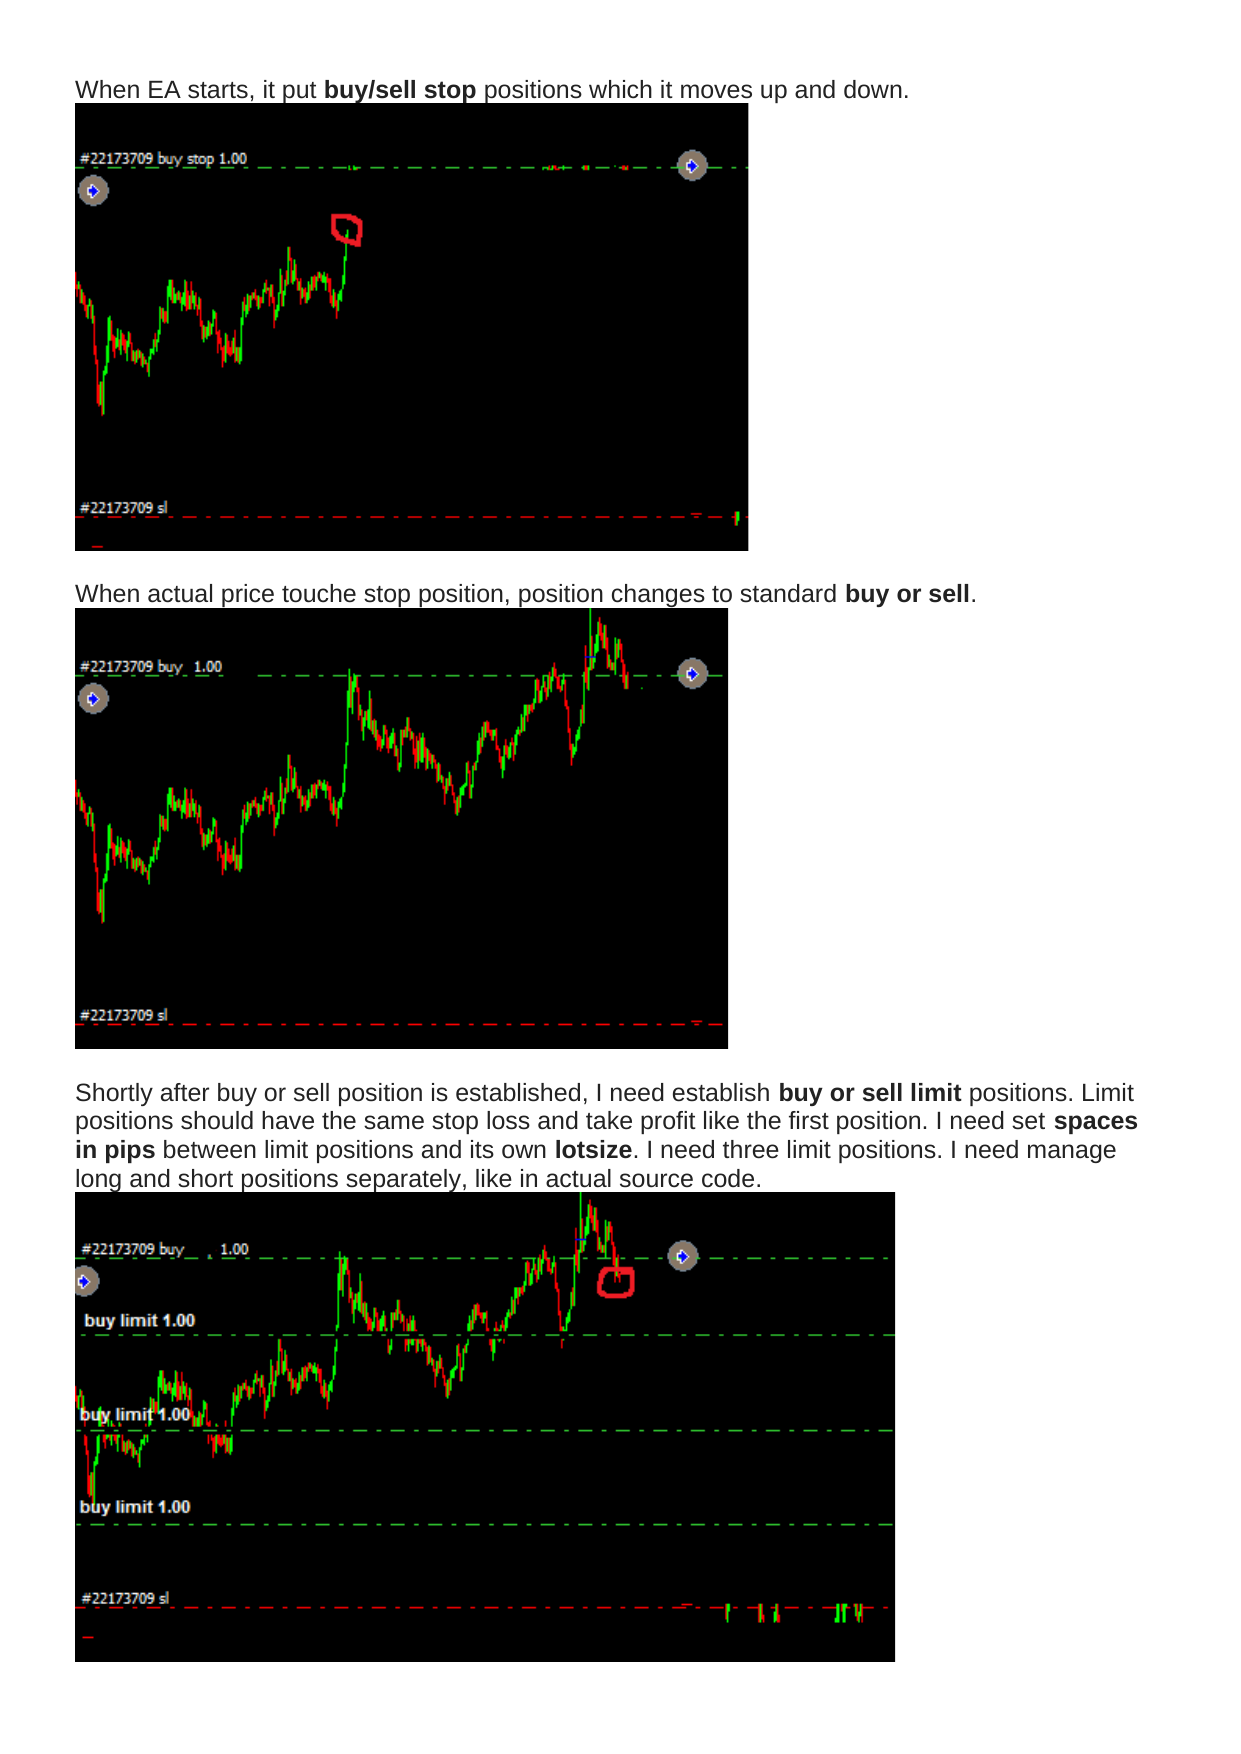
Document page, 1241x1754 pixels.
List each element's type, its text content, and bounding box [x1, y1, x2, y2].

picture [75, 608, 729, 1049]
picture [75, 1192, 896, 1662]
text Shortly after buy or sell position is established, I need establish buy or sell limit positions. Limit positions should have the same stop loss and take profit like the first position. I need set spaces in pips between limit positions and its own lotsize. I need three limit positions. I need manage long and short positions separately, like in actual source code. [75, 1077, 1165, 1192]
picture [75, 103, 749, 551]
text When EA starts, it put buy/sell stop positions which it moves up and down. [75, 75, 1165, 104]
